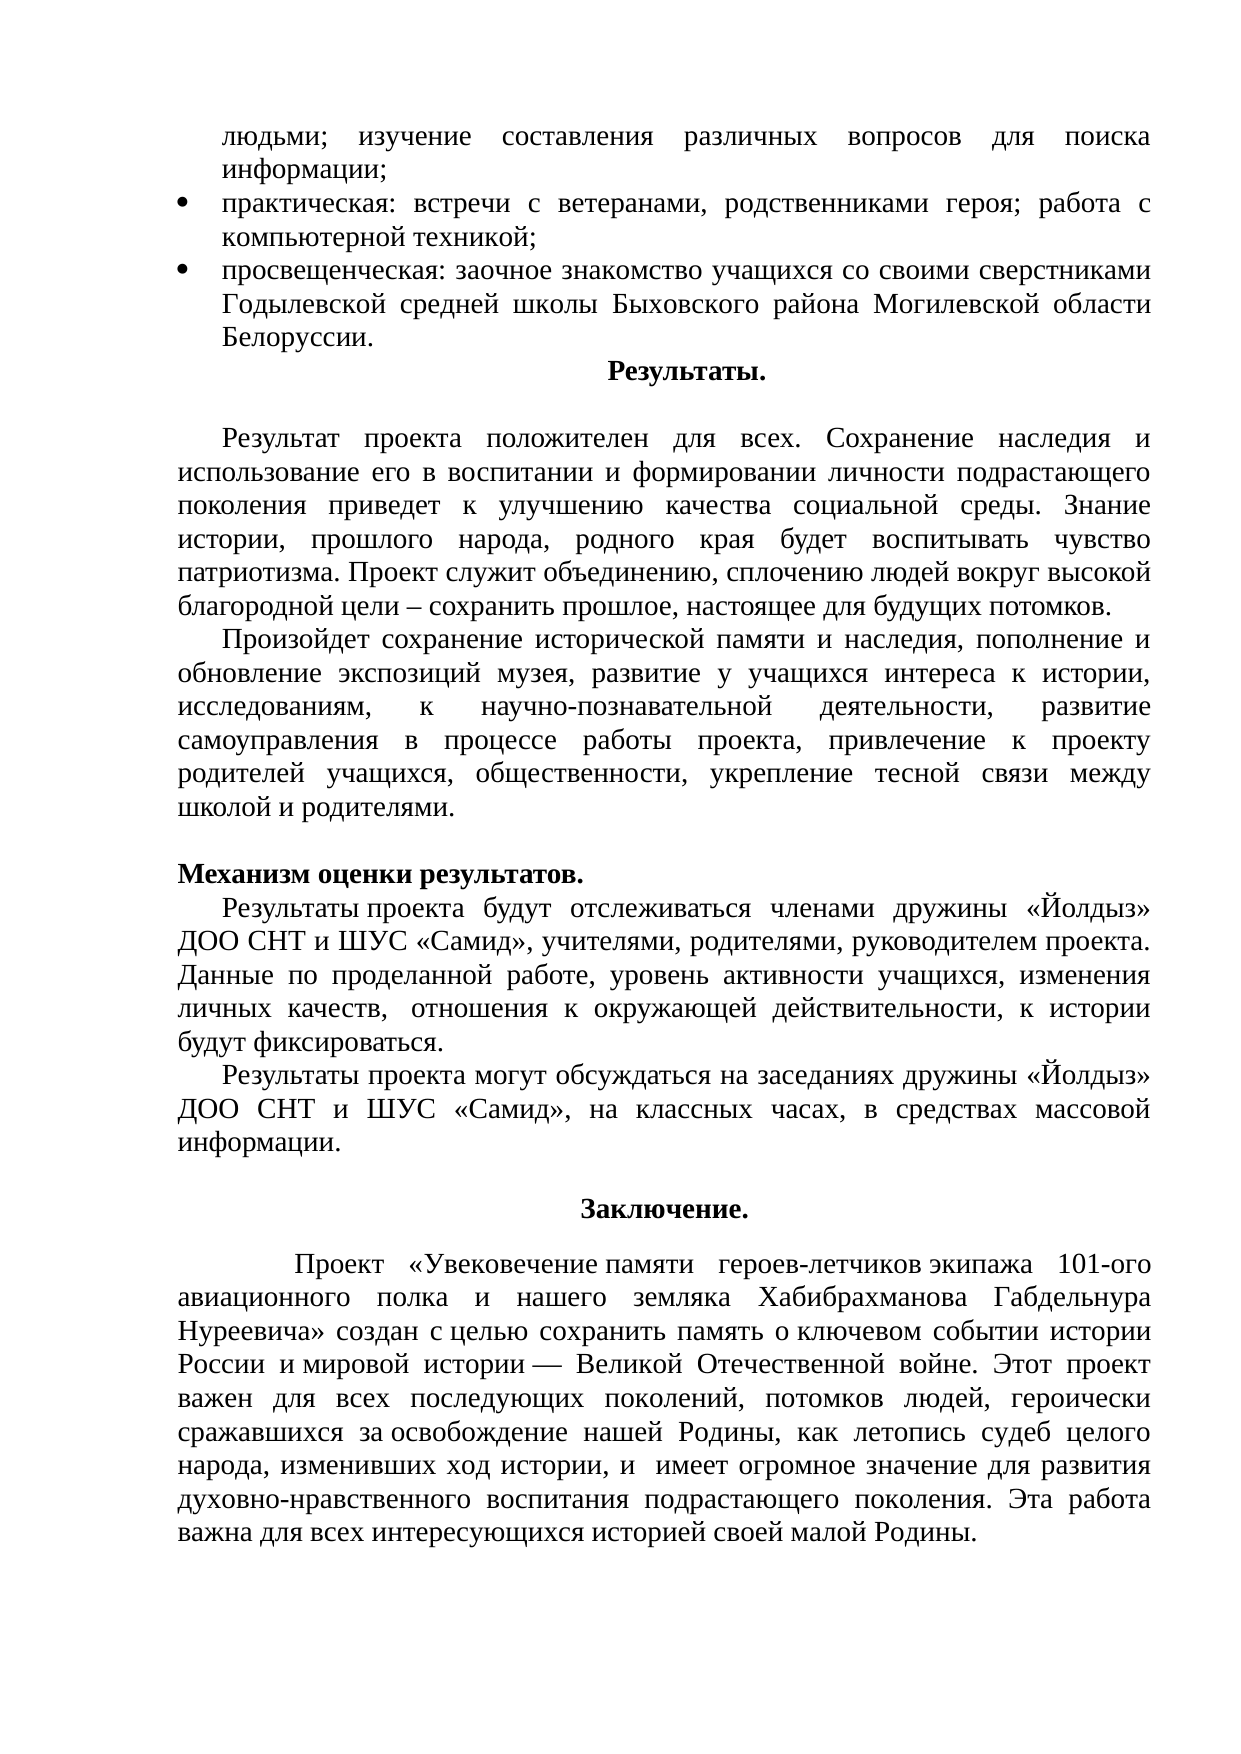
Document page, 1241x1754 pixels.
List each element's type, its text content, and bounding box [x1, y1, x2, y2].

text Произойдет сохранение исторической памяти и наследия, пополнение и обновление экспозиций музея, развитие у учащихся интереса к истории, исследованиям, к научно-познавательной деятельности, развитие самоуправления в процессе работы проекта, привлечение к проекту родителей учащихся, общественности, укрепление тесной связи между школой и родителями. [177, 621, 1152, 823]
text Проект «Увековечение памяти героев-летчиков экипажа 101-ого авиационного полка и нашего земляка Хабибрахманова Габдельнура Нуреевича» создан с целью сохранить память о ключевом событии истории России и мировой истории — Великой Отечественной войне. Этот проект важен для всех последующих поколений, потомков людей, героически сражавшихся за освобождение нашей Родины, как летопись судеб целого народа, изменивших ход истории, и имеет огромное значение для развития духовно-нравственного воспитания подрастающего поколения. Эта работа важна для всех интересующихся историей своей малой Родины. [177, 1246, 1152, 1548]
text Результат проекта положителен для всех. Сохранение наследия и использование его в воспитании и формировании личности подрастающего поколения приведет к улучшению качества социальной среды. Знание истории, прошлого народа, родного края будет воспитывать чувство патриотизма. Проект служит объединению, сплочению людей вокруг высокой благородной цели – сохранить прошлое, настоящее для будущих потомков. [177, 420, 1152, 621]
text Заключение. [177, 1192, 1152, 1225]
list практическая: встречи с ветеранами, родственниками героя; работа с компьютерной техникой; [177, 185, 1152, 252]
text Результаты проекта могут обсуждаться на заседаниях дружины «Йолдыз» ДОО СНТ и ШУС «Самид», на классных часах, в средствах массовой информации. [177, 1057, 1152, 1158]
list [177, 118, 1152, 185]
list просвещенческая: заочное знакомство учащихся со своими сверстниками Годылевской средней школы Быховского района Могилевской области Белоруссии. [177, 252, 1152, 353]
text Механизм оценки результатов. [177, 856, 1152, 890]
text Результаты. [177, 353, 1152, 387]
text Результаты проекта будут отслеживаться членами дружины «Йолдыз» ДОО СНТ и ШУС «Самид», учителями, родителями, руководителем проекта. Данные по проделанной работе, уровень активности учащихся, изменения личных качеств, отношения к окружающей действительности, к истории будут фиксироваться. [177, 890, 1152, 1057]
